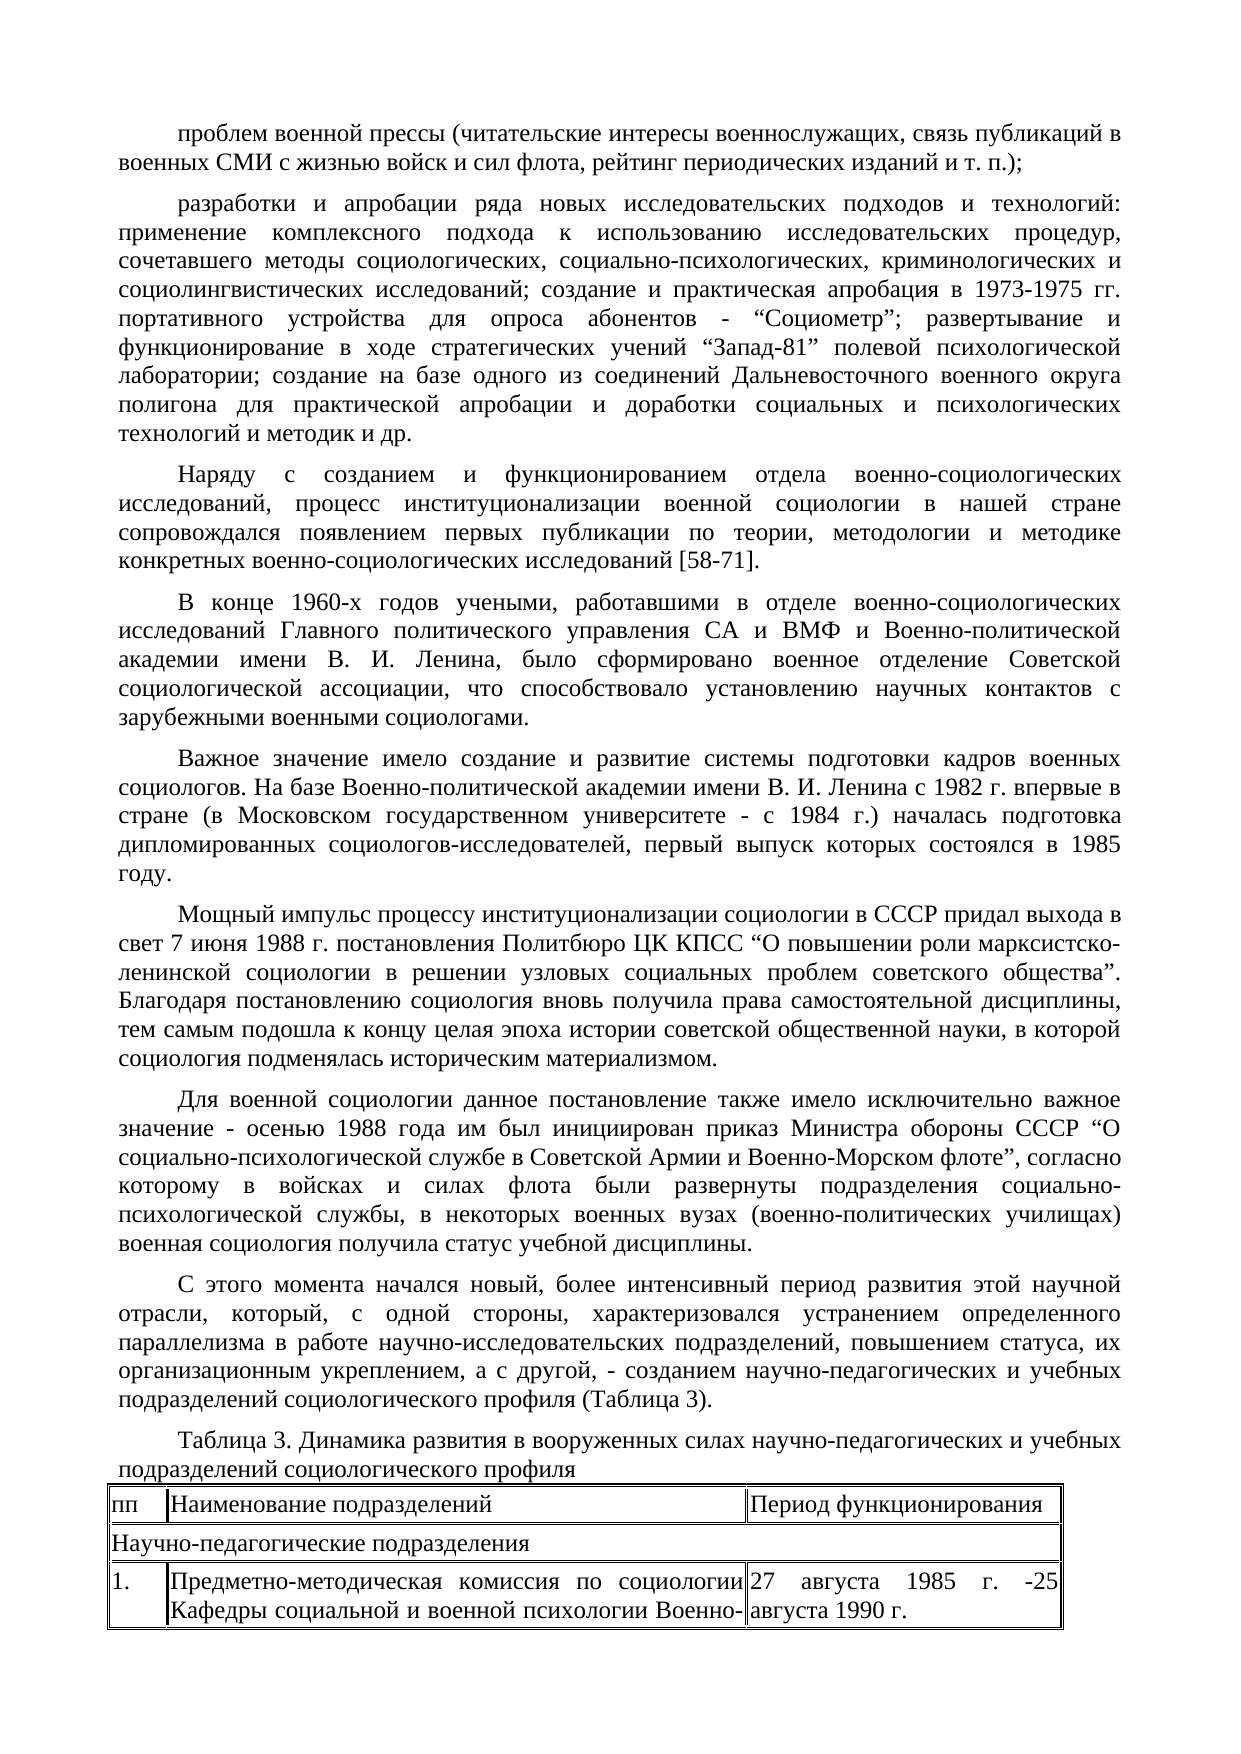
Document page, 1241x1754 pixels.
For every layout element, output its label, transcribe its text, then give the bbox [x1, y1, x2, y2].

text Наряду с созданием и функционированием отдела военно-социологических исследований, процесс институционализации военной социологии в нашей стране сопровождался появлением первых публикации по теории, методологии и методике конкретных военно-социологических исследований [58-71]. [118, 459, 1122, 574]
text проблем военной прессы (читательские интересы военнослужащих, связь публикаций в военных СМИ с жизнью войск и сил флота, рейтинг периодических изданий и т. п.); [118, 118, 1122, 176]
text Таблица 3. Динамика развития в вооруженных силах научно-педагогических и учебных подразделений социологического профиля [118, 1426, 1122, 1483]
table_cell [747, 1560, 1061, 1627]
text Для военной социологии данное постановление также имело исключительно важное значение - осенью 1988 года им был инициирован приказ Министра обороны СССР “О социально-психологической службе в Советской Армии и Военно-Морском флоте”, согласно которому в войсках и силах флота были развернуты подразделения социально-психологической службы, в некоторых военных вузах (военно-политических училищах) военная социология получила статус учебной дисциплины. [118, 1084, 1122, 1257]
text С этого момента начался новый, более интенсивный период развития этой научной отрасли, который, с одной стороны, характеризовался устранением определенного параллелизма в работе научно-исследовательских подразделений, повышением статуса, их организационным укреплением, а с другой, - созданием научно-педагогических и учебных подразделений социологического профиля (Таблица 3). [118, 1269, 1122, 1413]
table_cell 1. [110, 1560, 167, 1627]
text разработки и апробации ряда новых исследовательских подходов и технологий: применение комплексного подхода к использованию исследовательских процедур, сочетавшего методы социологических, социально-психологических, криминологических и социолингвистических исследований; создание и практическая апробация в 1973-1975 гг. портативного устройства для опроса абонентов - “Социометр”; развертывание и функционирование в ходе стратегических учений “Запад-81” полевой психологической лаборатории; создание на базе одного из соединений Дальневосточного военного округа полигона для практической апробации и доработки социальных и психологических технологий и методик и др. [118, 188, 1122, 447]
table_header пп [110, 1485, 167, 1521]
table_header Наименование подразделений [167, 1487, 747, 1521]
text Важное значение имело создание и развитие системы подготовки кадров военных социологов. На базе Военно-политической академии имени В. И. Ленина с 1982 г. впервые в стране (в Московском государственном университете - с 1984 г.) началась подготовка дипломированных социологов-исследователей, первый выпуск которых состоялся в 1985 году. [118, 743, 1122, 887]
text Мощный импульс процессу институционализации социологии в СССР придал выхода в свет 7 июня 1988 г. постановления Политбюро ЦК КПСС “О повышении роли марксистско-ленинской социологии в решении узловых социальных проблем советского общества”. Благодаря постановлению социология вновь получила права самостоятельной дисциплины, тем самым подошла к концу целая эпоха истории советской общественной науки, в которой социология подменялась историческим материализмом. [118, 899, 1122, 1072]
text В конце 1960-х годов учеными, работавшими в отделе военно-социологических исследований Главного политического управления СА и ВМФ и Военно-политической академии имени В. И. Ленина, было сформировано военное отделение Советской социологической ассоциации, что способствовало установлению научных контактов с зарубежными военными социологами. [118, 587, 1122, 731]
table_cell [167, 1563, 747, 1627]
table_header Период функционирования [747, 1487, 1060, 1521]
table_cell Научно-педагогические подразделения [110, 1521, 1061, 1559]
